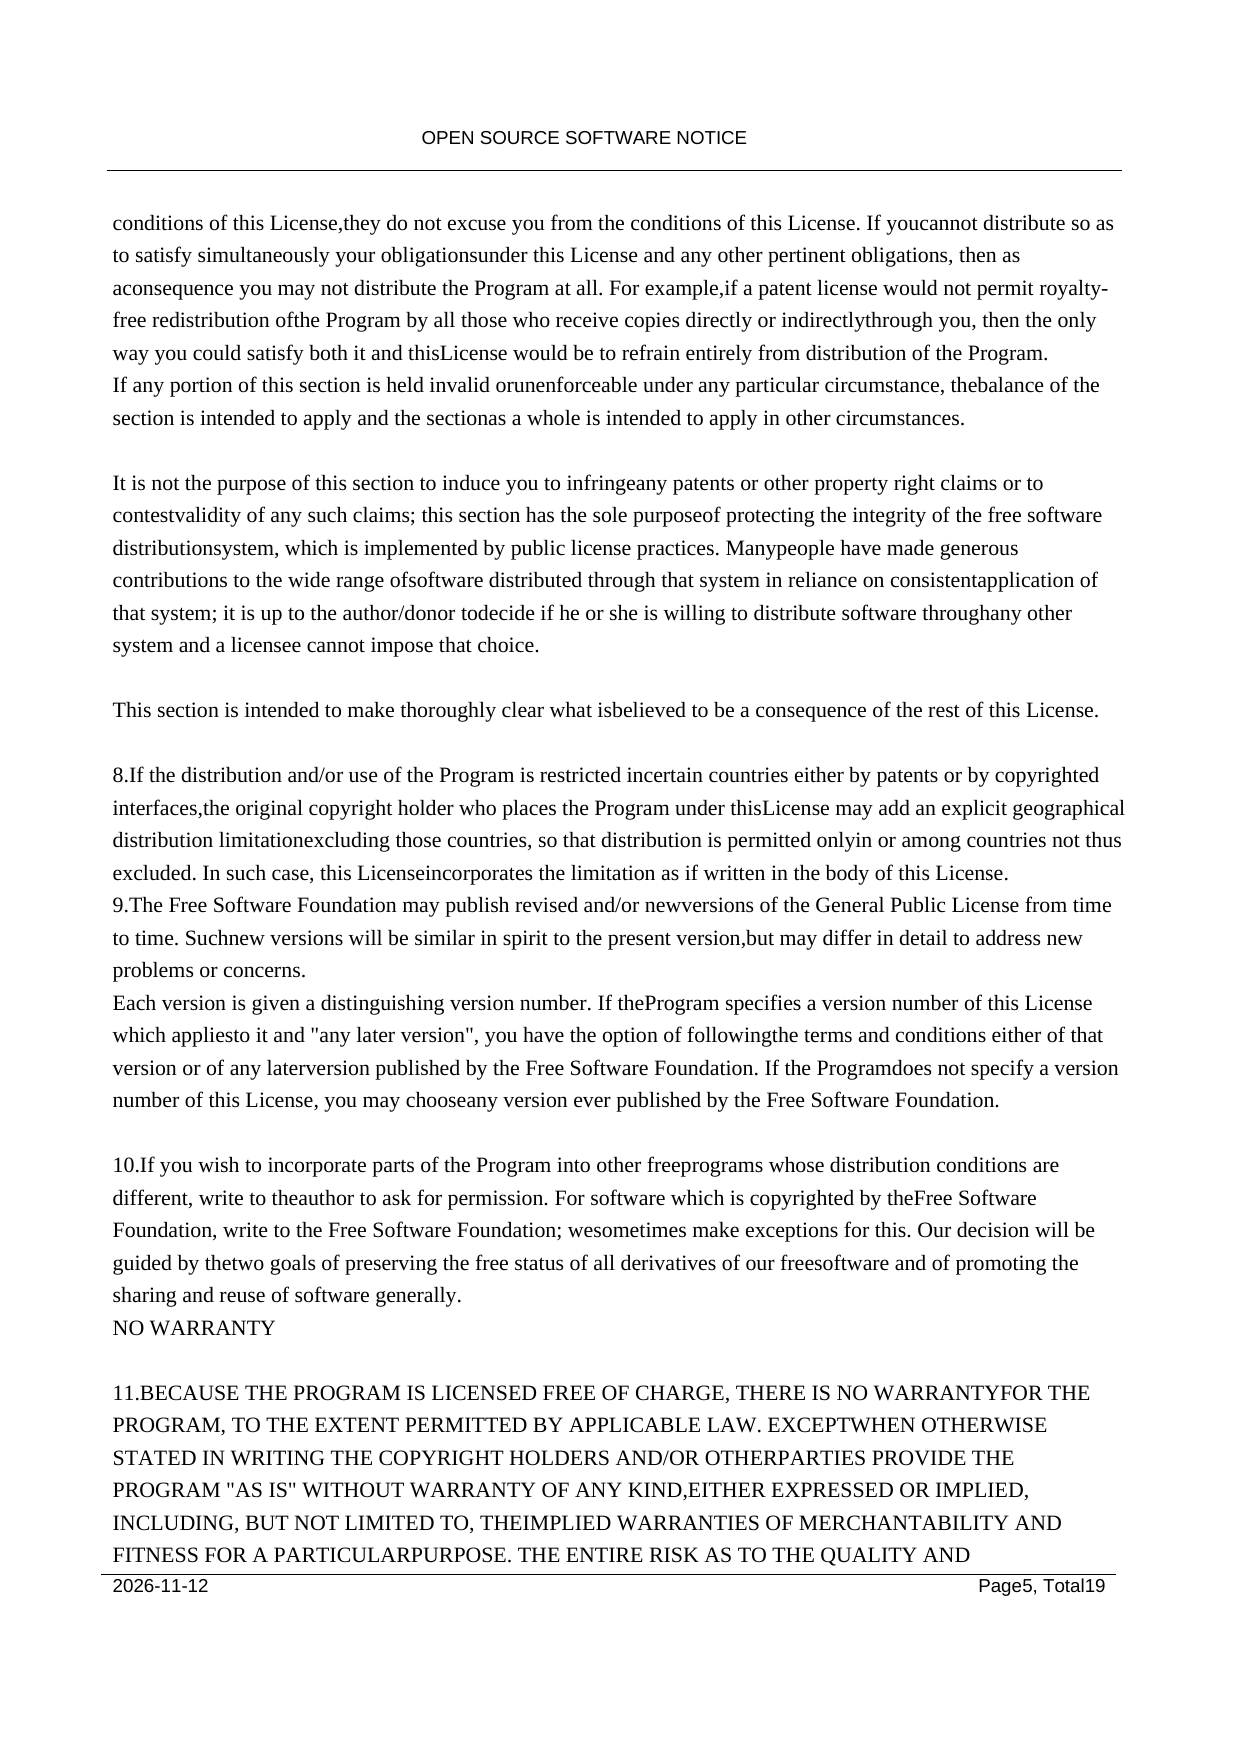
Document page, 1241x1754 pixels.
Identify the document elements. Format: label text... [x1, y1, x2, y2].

text 9.The Free Software Foundation may publish revised and/or newversions of the General Public License from time to time. Suchnew versions will be similar in spirit to the present version,but may differ in detail to address new problems or concerns. [112, 889, 1128, 986]
text Each version is given a distinguishing version number. If theProgram specifies a version number of this License which appliesto it and "any later version", you have the option of followingthe terms and conditions either of that version or of any laterversion published by the Free Software Foundation. If the Programdoes not specify a version number of this License, you may chooseany version ever published by the Free Software Foundation. [112, 986, 1128, 1116]
text 8.If the distribution and/or use of the Program is restricted incertain countries either by patents or by copyrighted interfaces,the original copyright holder who places the Program under thisLicense may add an explicit geographical distribution limitationexcluding those countries, so that distribution is permitted onlyin or among countries not thus excluded. In such case, this Licenseincorporates the limitation as if written in the body of this License. [112, 759, 1128, 889]
text It is not the purpose of this section to induce you to infringeany patents or other property right claims or to contestvalidity of any such claims; this section has the sole purposeof protecting the integrity of the free software distributionsystem, which is implemented by public license practices. Manypeople have made generous contributions to the wide range ofsoftware distributed through that system in reliance on consistentapplication of that system; it is up to the author/donor todecide if he or she is willing to distribute software throughany other system and a licensee cannot impose that choice. [112, 466, 1128, 661]
text If any portion of this section is held invalid orunenforceable under any particular circumstance, thebalance of the section is intended to apply and the sectionas a whole is intended to apply in other circumstances. [112, 369, 1128, 434]
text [112, 1376, 1128, 1571]
text 10.If you wish to incorporate parts of the Program into other freeprograms whose distribution conditions are different, write to theauthor to ask for permission. For software which is copyrighted by theFree Software Foundation, write to the Free Software Foundation; wesometimes make exceptions for this. Our decision will be guided by thetwo goals of preserving the free status of all derivatives of our freesoftware and of promoting the sharing and reuse of software generally. [112, 1149, 1128, 1311]
text NO WARRANTY [112, 1311, 1128, 1344]
text This section is intended to make thoroughly clear what isbelieved to be a consequence of the rest of this License. [112, 694, 1128, 726]
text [112, 206, 1128, 369]
